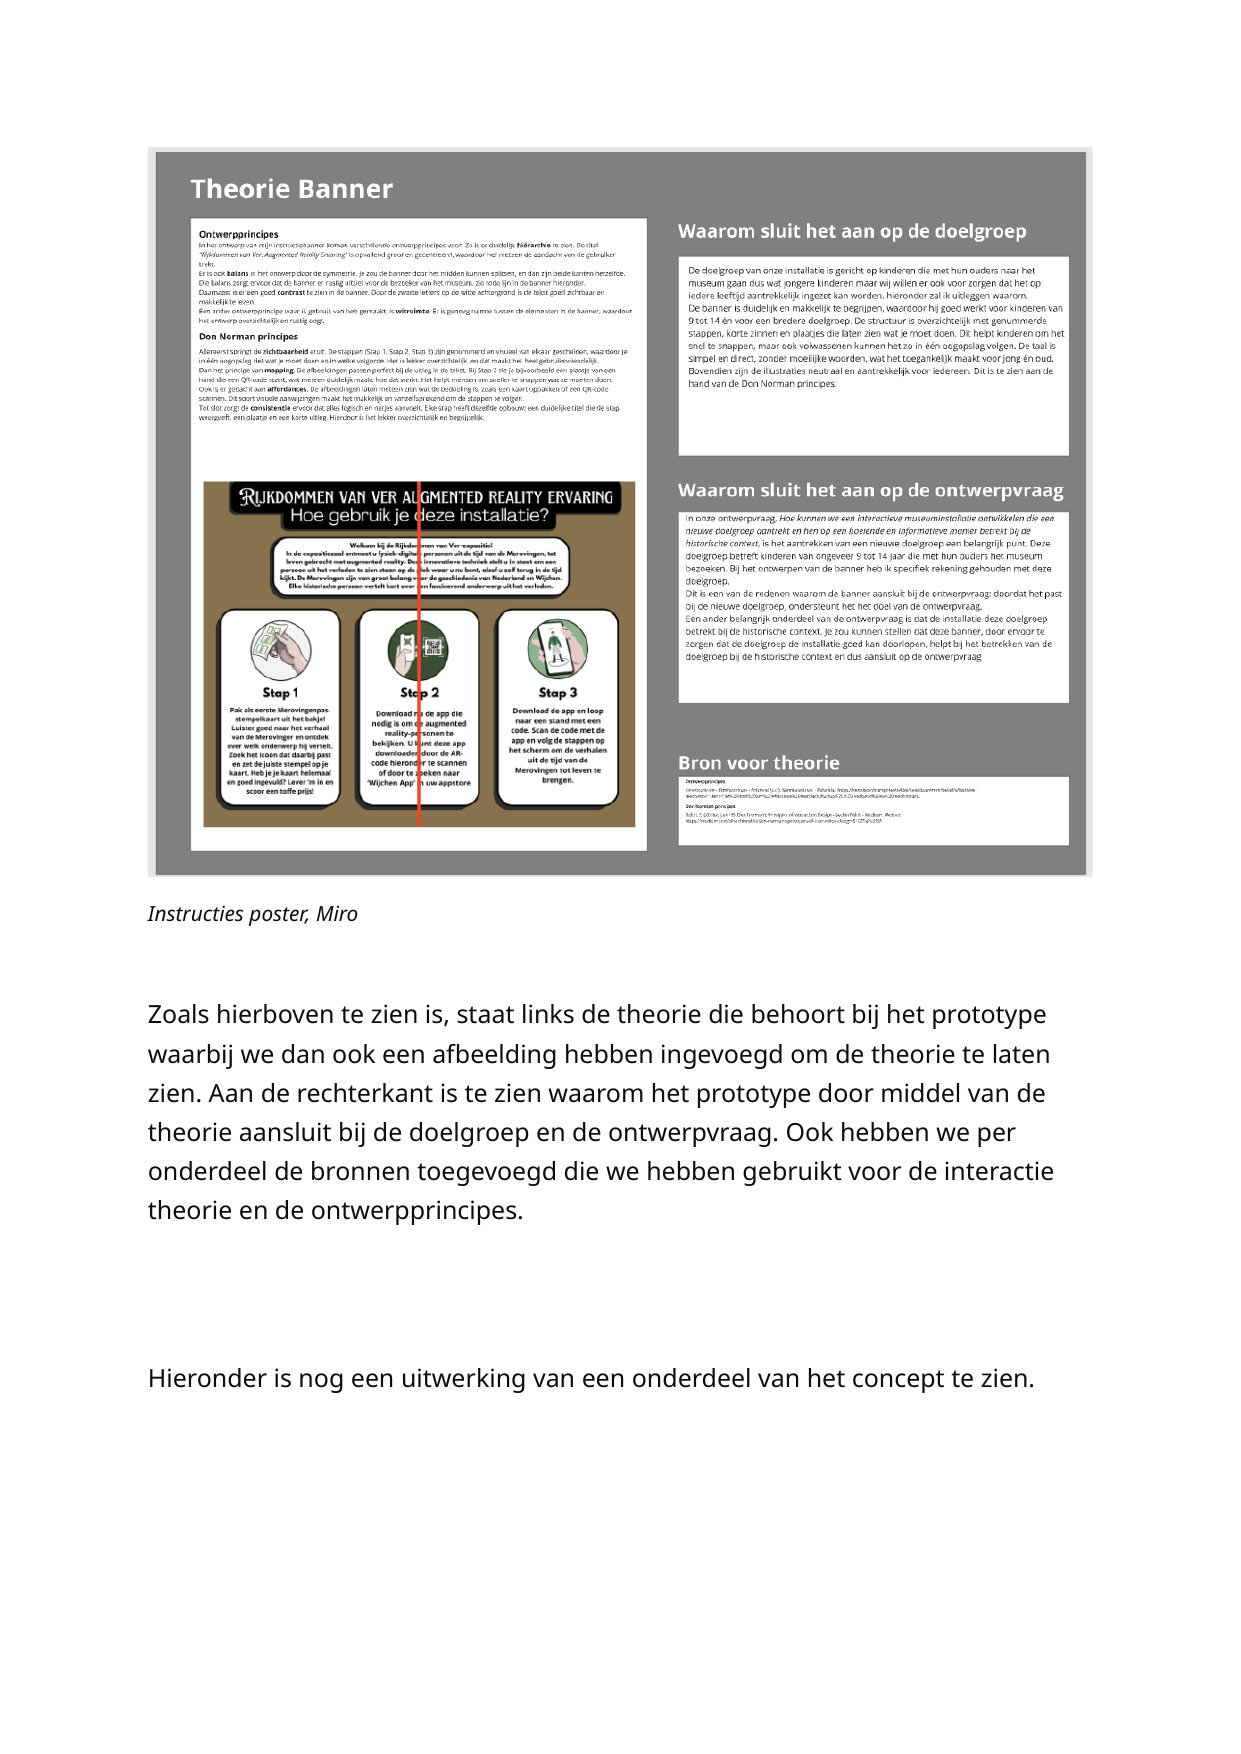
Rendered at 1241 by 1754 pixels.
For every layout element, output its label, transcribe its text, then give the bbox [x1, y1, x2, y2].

text Hieronder is nog een uitwerking van een onderdeel van het concept te zien. [148, 1361, 1093, 1394]
text Instructies poster, Miro [148, 899, 1093, 927]
text Zoals hierboven te zien is, staat links de theorie die behoort bij het prototype waarbij we dan ook een afbeelding hebben ingevoegd om de theorie te laten zien. Aan de rechterkant is te zien waarom het prototype door middel van de theorie aansluit bij de doelgroep en de ontwerpvraag. Ook hebben we per onderdeel de bronnen toegevoegd die we hebben gebruikt voor de interactie theorie en de ontwerpprincipes. [148, 997, 1093, 1227]
picture [147, 147, 1093, 877]
